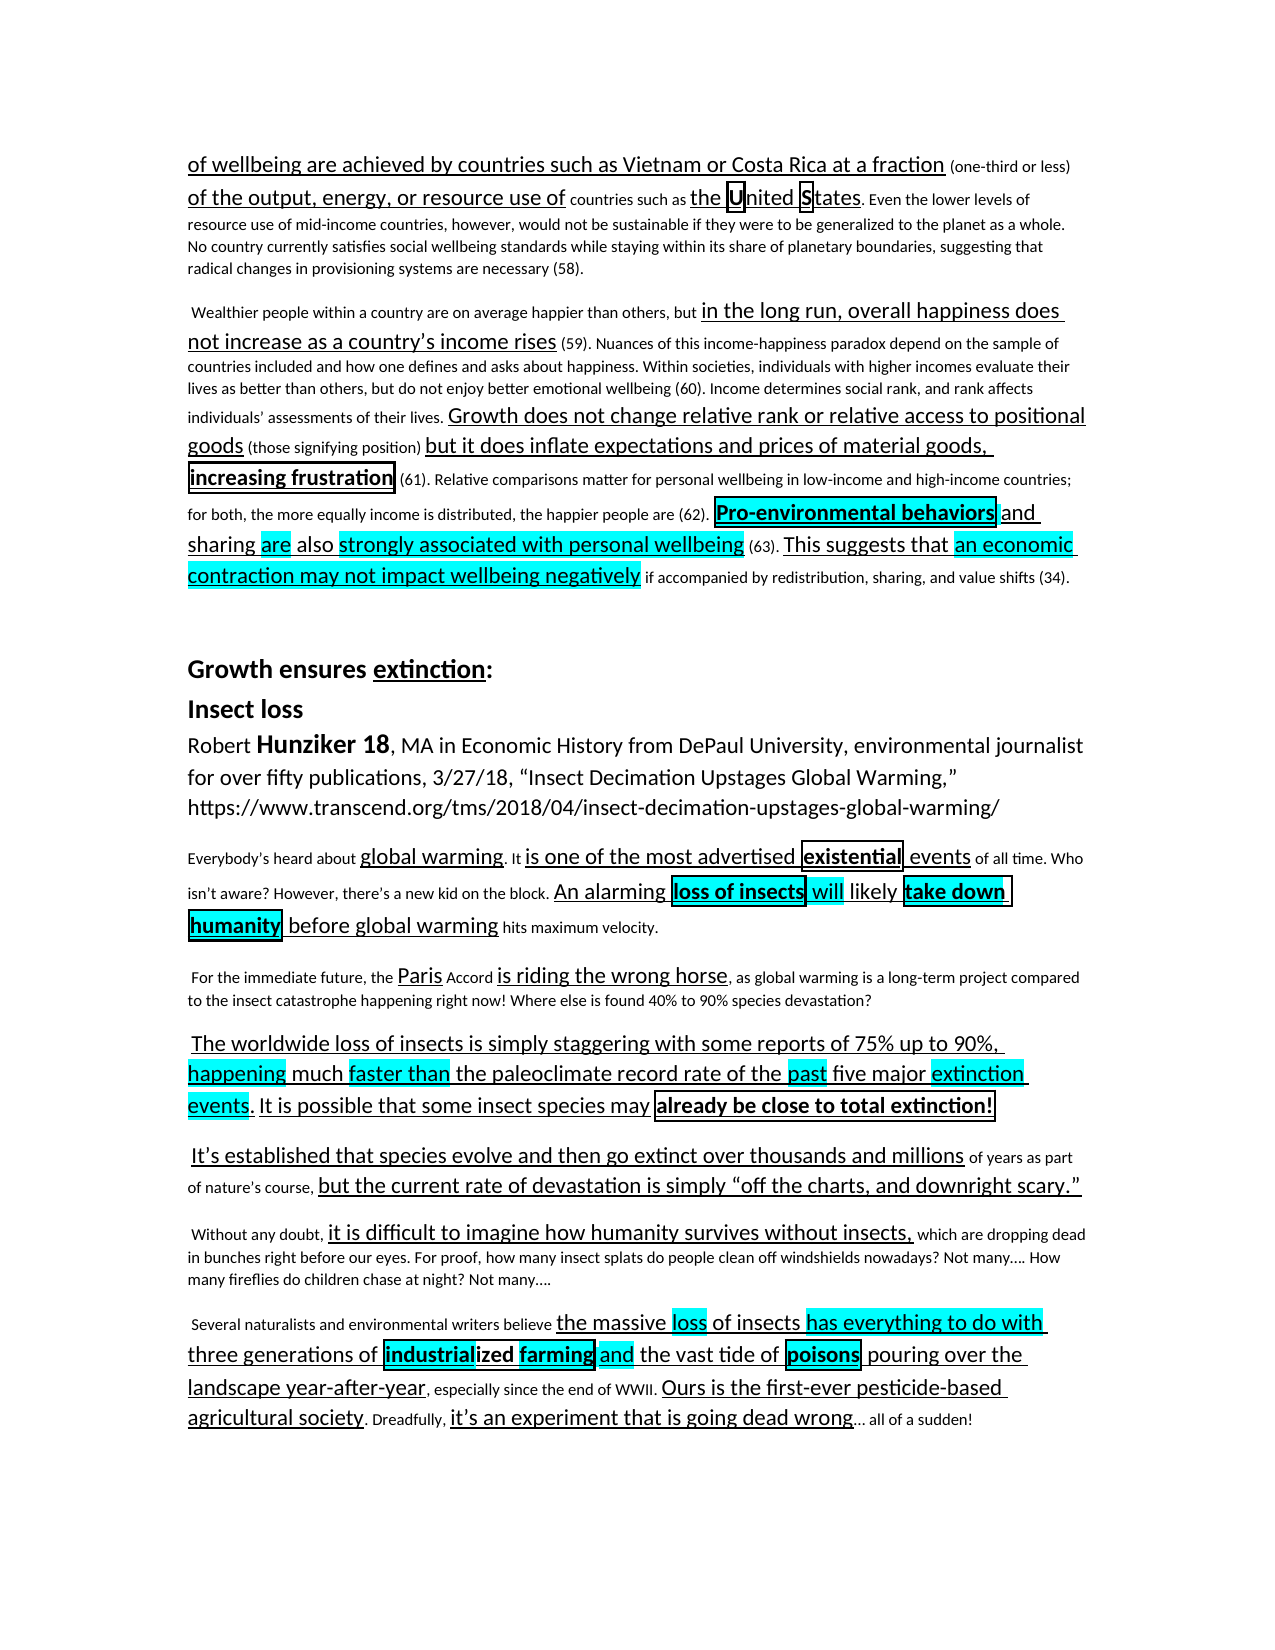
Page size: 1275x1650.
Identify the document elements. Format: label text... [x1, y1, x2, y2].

text Growth ensures extinction: [187, 652, 1087, 685]
text Several naturalists and environmental writers believe the massive loss of insects has everything to do with three generations of industrialized farming and the vast tide of poisons pouring over the landscape year-after-year, especially since the end of WWII. Ours is the first-ever pesticide-based agricultural society. Dreadfully, it’s an experiment that is going dead wrong… all of a sudden! [187, 1308, 1087, 1431]
text The worldwide loss of insects is simply staggering with some reports of 75% up to 90%, happening much faster than the paleoclimate record rate of the past five major extinction events. It is possible that some insect species may already be close to total extinction! [187, 1029, 1087, 1122]
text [187, 150, 1087, 278]
text Robert Hunziker 18, MA in Economic History from DePaul University, environmental journalist for over fifty publications, 3/27/18, “Insect Decimation Upstages Global Warming,” https://www.transcend.org/tms/2018/04/insect-decimation-upstages-global-warming/ [187, 728, 1087, 821]
text Without any doubt, it is difficult to imagine how humanity survives without insects, which are dropping dead in bunches right before our eyes. For proof, how many insect splats do people clean off windshields nowadays? Not many…. How many fireflies do children chase at night? Not many…. [187, 1218, 1087, 1290]
text For the immediate future, the Paris Accord is riding the wrong horse, as global warming is a long-term project compared to the insect catastrophe happening right now! Where else is found 40% to 90% species devastation? [187, 961, 1087, 1011]
text Wealthier people within a country are on average happier than others, but in the long run, overall happiness does not increase as a country’s income rises (59). Nuances of this income-happiness paradox depend on the sample of countries included and how one defines and asks about happiness. Within societies, individuals with higher incomes evaluate their lives as better than others, but do not enjoy better emotional wellbeing (60). Income determines social rank, and rank affects individuals’ assessments of their lives. Growth does not change relative rank or relative access to positional goods (those signifying position) but it does inflate expectations and prices of material goods, increasing frustration (61). Relative comparisons matter for personal wellbeing in low-income and high-income countries; for both, the more equally income is distributed, the happier people are (62). Pro-environmental behaviors and sharing are also strongly associated with personal wellbeing (63). This suggests that an economic contraction may not impact wellbeing negatively if accompanied by redistribution, sharing, and value shifts (34). [187, 297, 1087, 589]
text Insect loss [187, 692, 1087, 725]
text Everybody’s heard about global warming. It is one of the most advertised existential events of all time. Who isn’t aware? However, there’s a new kid on the block. An alarming loss of insects will likely take down humanity before global warming hits maximum velocity. [187, 840, 1087, 942]
text It’s established that species evolve and then go extinct over thousands and millions of years as part of nature’s course, but the current rate of devastation is simply “off the charts, and downright scary.” [187, 1141, 1087, 1199]
